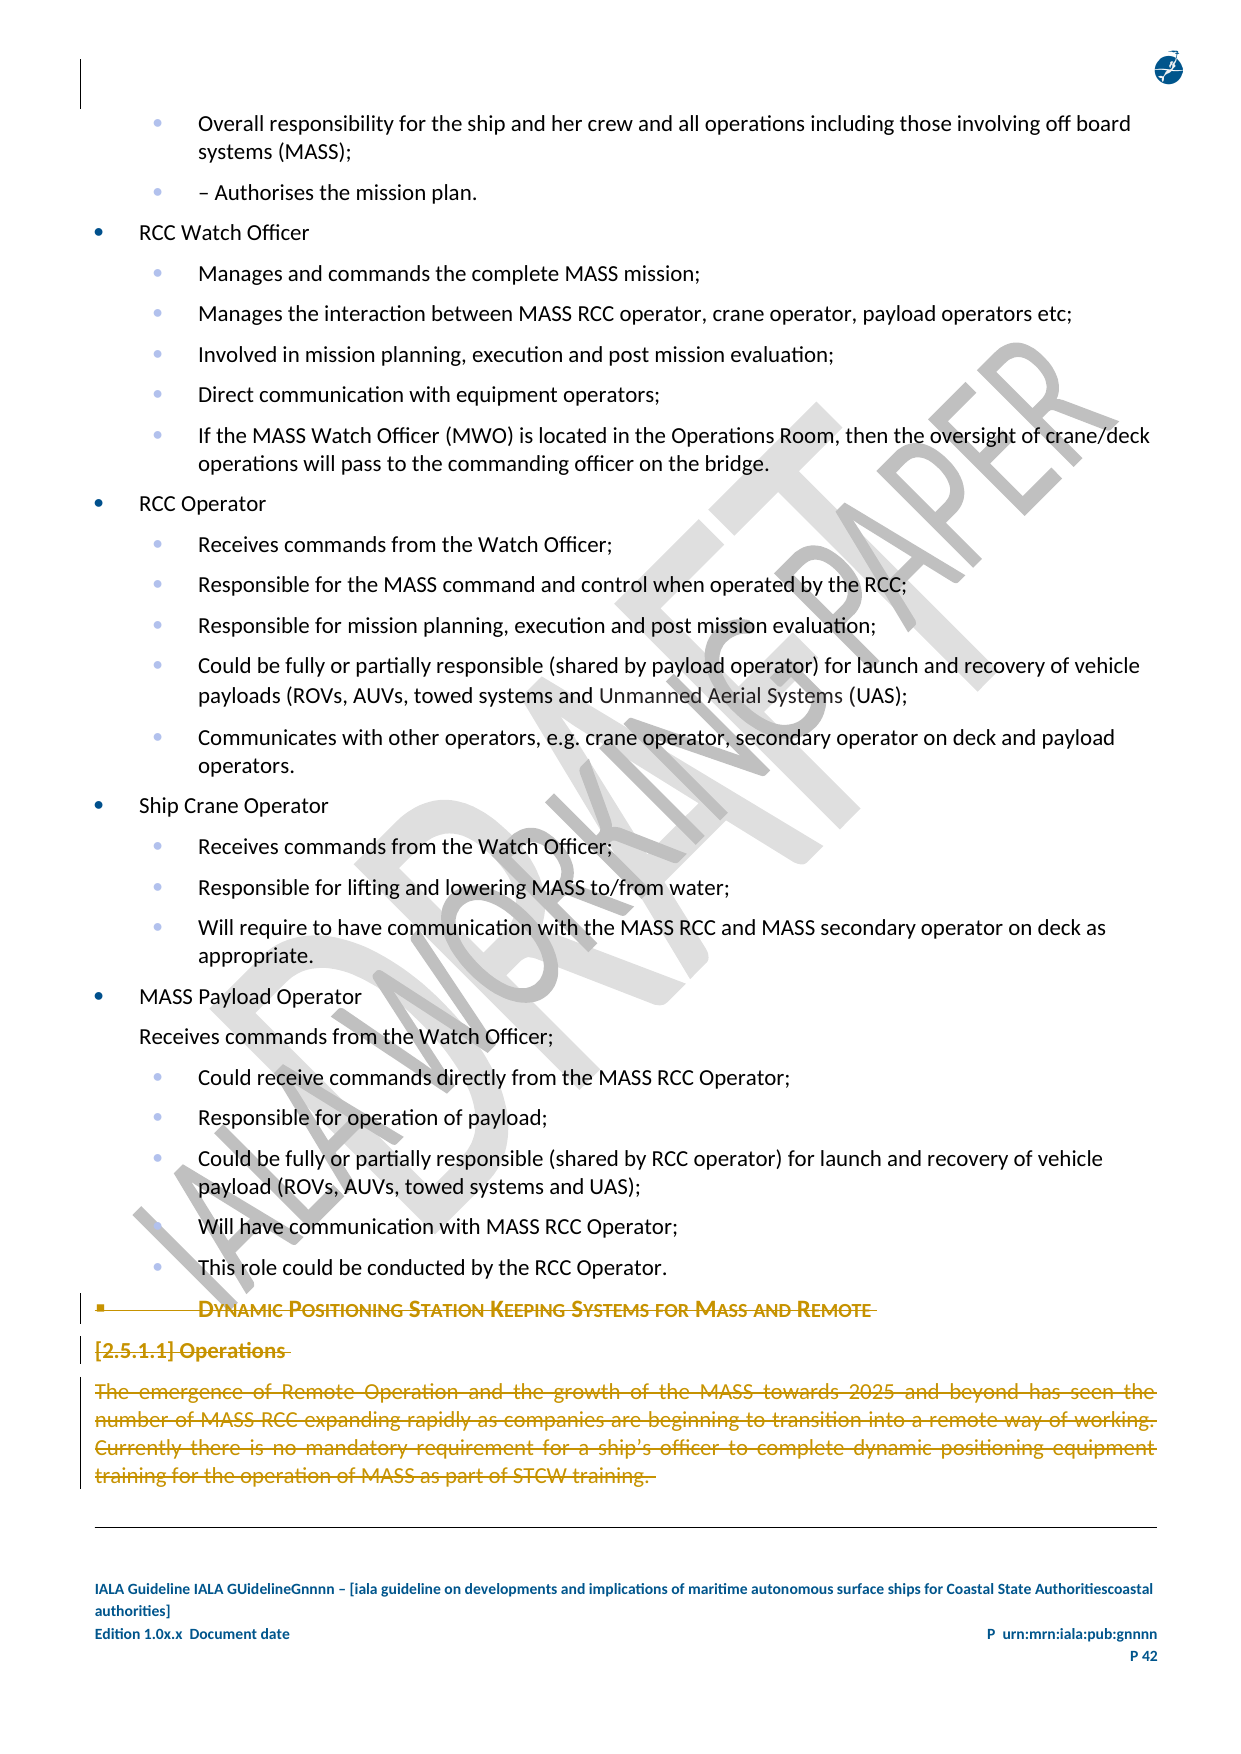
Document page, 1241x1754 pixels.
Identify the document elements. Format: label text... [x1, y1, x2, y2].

list Responsible for the MASS command and control when operated by the RCC; [153, 570, 1157, 598]
list – Authorises the mission plan. [153, 178, 1157, 206]
list Communicates with other operators, e.g. crane operator, secondary operator on deck and payload operators. [153, 723, 1157, 779]
list RCC Operator [94, 489, 1157, 517]
list Receives commands from the Watch Officer; [153, 832, 1157, 860]
list Responsible for operation of payload; [153, 1103, 1157, 1131]
list This role could be conducted by the RCC Operator. [153, 1253, 1157, 1281]
list Involved in mission planning, execution and post mission evaluation; [153, 340, 1157, 368]
list Overall responsibility for the ship and her crew and all operations including those involving off board systems (MASS); [153, 109, 1157, 165]
list Ship Crane Operator [94, 792, 1157, 820]
list Could receive commands directly from the MASS RCC Operator; [153, 1063, 1157, 1091]
list If the MASS Watch Officer (MWO) is located in the Operations Room, then the oversight of crane/deck operations will pass to the commanding officer on the bridge. [153, 421, 1157, 477]
list Will require to have communication with the MASS RCC and MASS secondary operator on deck as appropriate. [153, 913, 1157, 969]
list RCC Watch Officer [94, 218, 1157, 246]
list Responsible for lifting and lowering MASS to/from water; [153, 873, 1157, 901]
list Could be fully or partially responsible (shared by payload operator) for launch and recovery of vehicle payloads (ROVs, AUVs, towed systems and Unmanned Aerial Systems (UAS); [153, 651, 1157, 711]
list Direct communication with equipment operators; [153, 380, 1157, 408]
list Responsible for mission planning, execution and post mission evaluation; [153, 611, 1157, 639]
text Receives commands from the Watch Officer; [139, 1022, 1157, 1050]
list Manages the interaction between MASS RCC operator, crane operator, payload operators etc; [153, 299, 1157, 327]
list Will have communication with MASS RCC Operator; [153, 1212, 1157, 1240]
list Could be fully or partially responsible (shared by RCC operator) for launch and recovery of vehicle payload (ROVs, AUVs, towed systems and UAS); [153, 1144, 1157, 1200]
list Receives commands from the Watch Officer; [153, 530, 1157, 558]
picture [1123, 0, 1241, 119]
list Manages and commands the complete MASS mission; [153, 259, 1157, 287]
list MASS Payload Operator [94, 982, 1157, 1010]
